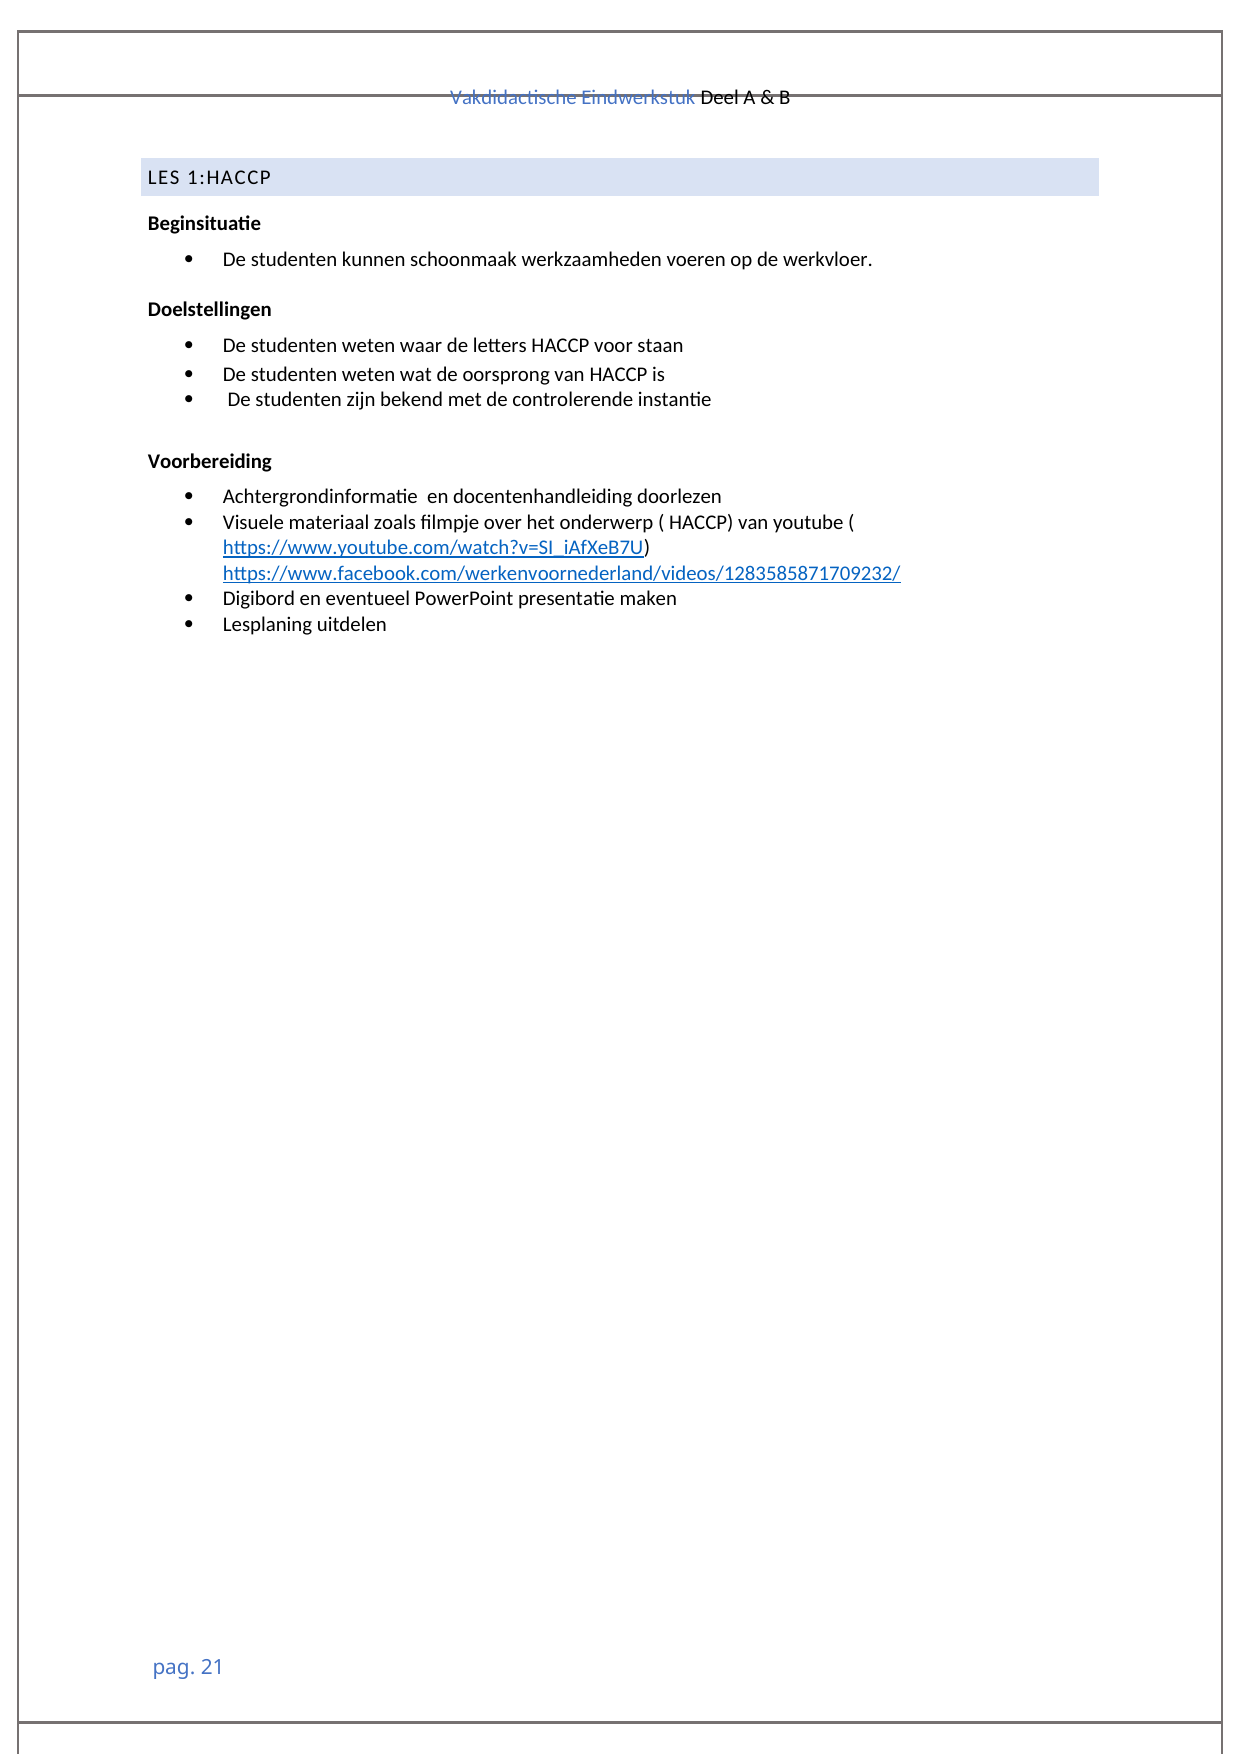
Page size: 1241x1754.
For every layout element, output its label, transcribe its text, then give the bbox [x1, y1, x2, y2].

list De studenten weten waar de letters HACCP voor staan [185, 332, 1093, 357]
text Voorbereiding [148, 448, 1093, 473]
list Lesplaning uitdelen [185, 611, 1093, 636]
list Visuele materiaal zoals filmpje over het onderwerp ( HACCP) van youtube ( https://www.youtube.com/watch?v=SI_iAfXeB7U) https://www.facebook.com/werkenvoornederland/videos/1283585871709232/ [185, 509, 1093, 585]
text Doelstellingen [148, 296, 1093, 322]
subtitle Les 1:HACCP [148, 165, 1093, 190]
text Beginsituatie [148, 210, 1093, 236]
list De studenten weten wat de oorsprong van HACCP is [185, 361, 1093, 387]
list Digibord en eventueel PowerPoint presentatie maken [185, 585, 1093, 611]
list De studenten zijn bekend met de controlerende instantie [185, 387, 1093, 412]
list De studenten kunnen schoonmaak werkzaamheden voeren op de werkvloer. [185, 246, 1093, 272]
list Achtergrondinformatie en docentenhandleiding doorlezen [185, 484, 1093, 509]
